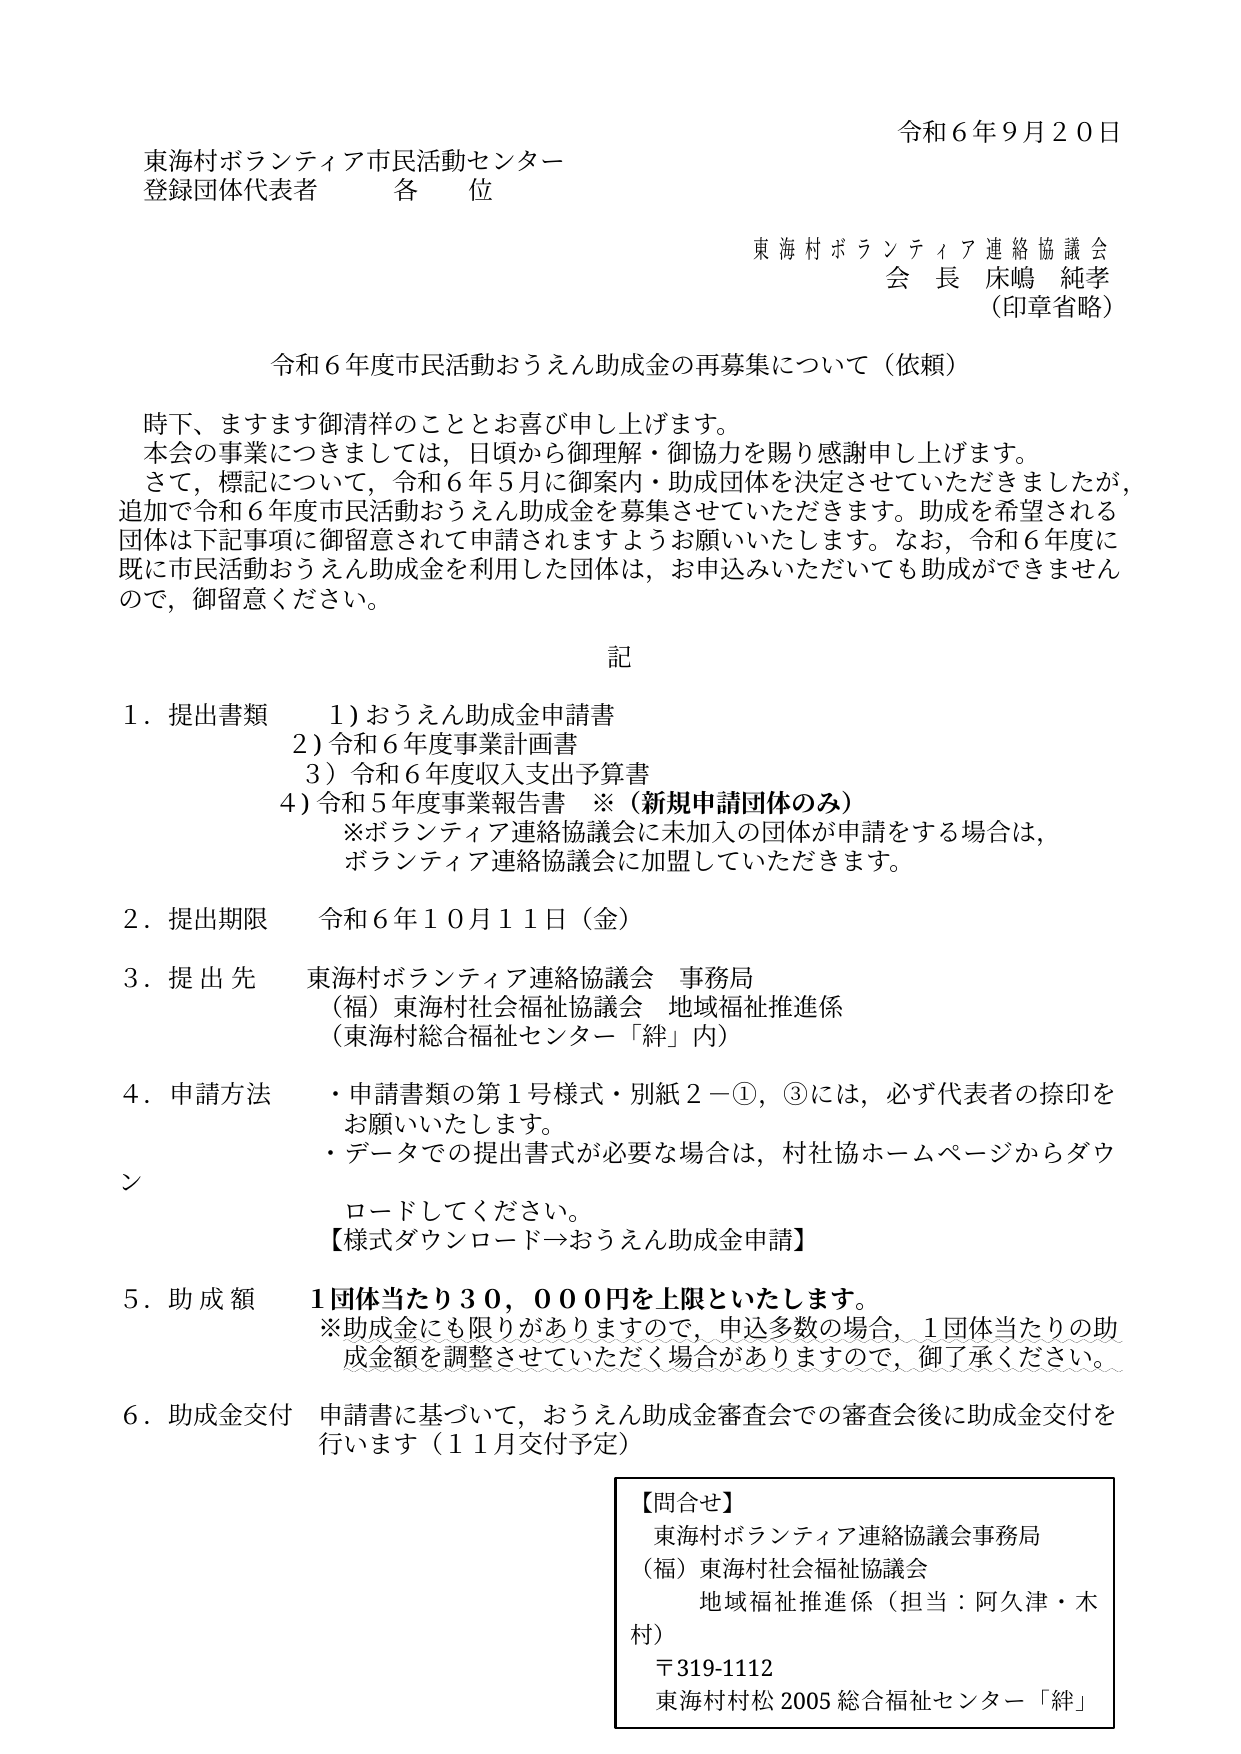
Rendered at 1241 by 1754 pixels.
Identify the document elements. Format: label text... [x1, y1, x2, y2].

text ※ボランティア連絡協議会に未加入の団体が申請をする場合は， [118, 818, 1122, 847]
text 令和６年９月２０日 [118, 118, 1122, 147]
text （福）東海村社会福祉協議会 地域福祉推進係 [118, 993, 1117, 1022]
text ４．申請方法 ・申請書類の第１号様式・別紙２－①，③には，必ず代表者の捺印をお願いいたします。 [118, 1081, 1117, 1139]
text ３．提 出 先 東海村ボランティア連絡協議会 事務局 [118, 964, 1117, 993]
text さて，標記について，令和６年５月に御案内・助成団体を決定させていただきましたが，追加で令和６年度市民活動おうえん助成金を募集させていただきます。助成を希望される団体は下記事項に御留意されて申請されますようお願いいたします。なお，令和６年度に既に市民活動おうえん助成金を利用した団体は，お申込みいただいても助成ができませんので，御留意ください。 [118, 468, 1122, 614]
text 【様式ダウンロード→おうえん助成金申請】 [118, 1226, 1122, 1256]
text ３）令和６年度収入支出予算書 [118, 760, 1122, 789]
text 記 [118, 643, 1122, 672]
text 成金額を調整させていただく場合がありますので，御了承ください。 [343, 1343, 1122, 1371]
text 登録団体代表者 各 位 [118, 176, 1122, 206]
text １．提出書類 １) おうえん助成金申請書 [118, 701, 1122, 731]
text （印章省略） [118, 293, 1211, 322]
text ・データでの提出書式が必要な場合は，村社協ホームページからダウン [118, 1139, 1117, 1197]
text ロードしてください。 [118, 1197, 1117, 1226]
text 時下、ますます御清祥のこととお喜び申し上げます。 [118, 410, 1122, 439]
text 令和６年度市民活動おうえん助成金の再募集について（依頼） [118, 351, 1122, 381]
text 会 長 床嶋 純孝 [118, 264, 1110, 293]
text 行います（１１月交付予定） [318, 1431, 1122, 1460]
text ２) 令和６年度事業計画書 [118, 731, 1122, 760]
text （東海村総合福祉センター「絆」内） [118, 1022, 1117, 1051]
text 東海村ボランティア連絡協議会 [118, 235, 1107, 264]
text ボランティア連絡協議会に加盟していただきます。 [118, 847, 1122, 876]
text ４) 令和５年度事業報告書 ※（新規申請団体のみ） [118, 789, 1122, 818]
text ６．助成金交付 申請書に基づいて，おうえん助成金審査会での審査会後に助成金交付を [118, 1401, 1122, 1431]
text 東海村ボランティア市民活動センター [118, 147, 1122, 176]
text 本会の事業につきましては，日頃から御理解・御協力を賜り感謝申し上げます。 [118, 439, 1122, 468]
text ２．提出期限 令和６年１０月１１日（金） [118, 906, 1122, 935]
text ５．助成額 １団体当たり３０，０００円を上限といたします。 [118, 1285, 1122, 1314]
text ※助成金にも限りがありますので，申込多数の場合，１団体当たりの助 [118, 1314, 1122, 1343]
